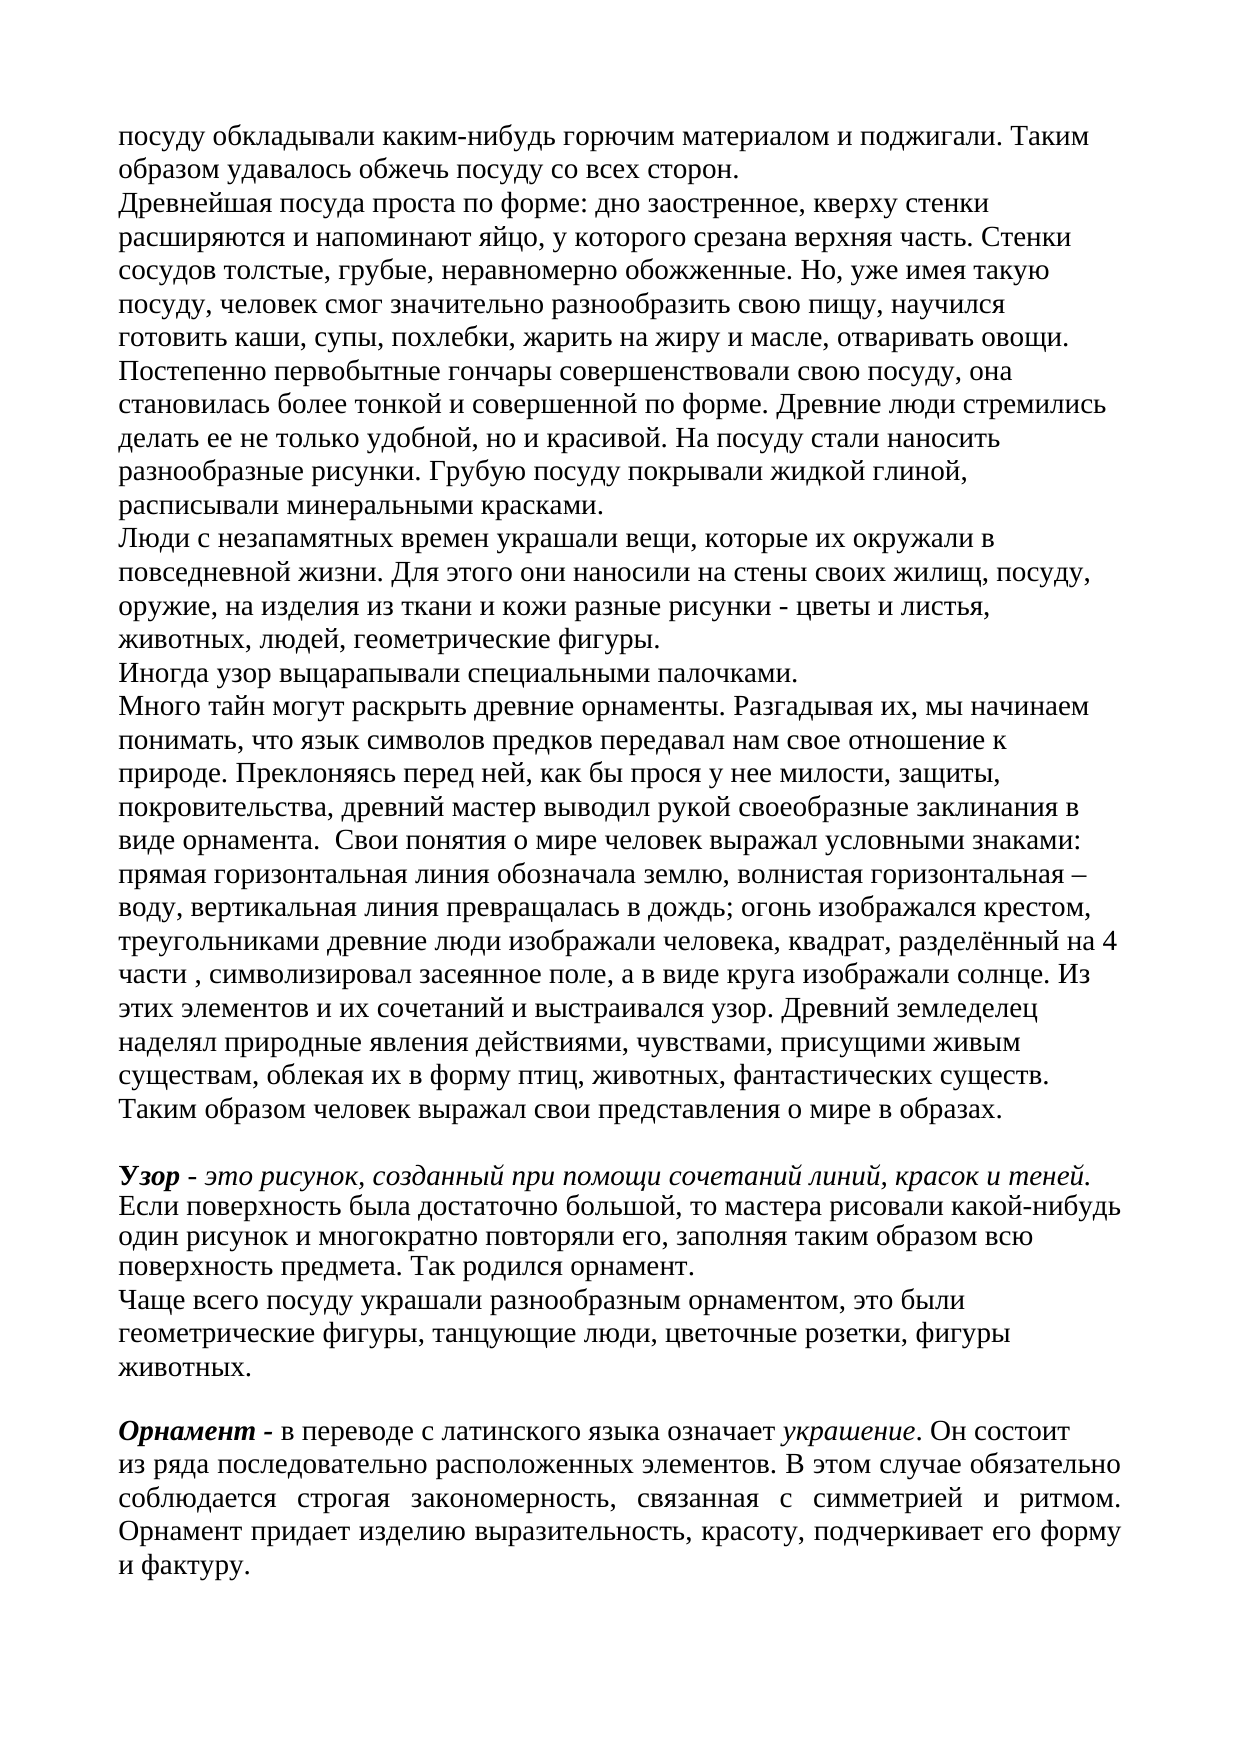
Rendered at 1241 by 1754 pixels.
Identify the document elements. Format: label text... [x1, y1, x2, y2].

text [118, 118, 1122, 185]
text Постепенно первобытные гончары совершенствовали свою посуду, она становилась более тонкой и совершенной по форме. Древние люди стремились делать ее не только удобной, но и красивой. На посуду стали наносить разнообразные рисунки. Грубую посуду покрывали жидкой глиной, расписывали минеральными красками. [118, 353, 1122, 521]
text Орнамент - в переводе с латинского языка означает украшение. Он состоит [118, 1413, 1122, 1446]
text Древнейшая посуда проста по форме: дно заостренное, кверху стенки расширяются и напоминают яйцо, у которого срезана верхняя часть. Стенки сосудов толстые, грубые, неравномерно обожженные. Но, уже имея такую посуду, человек смог значительно разнообразить свою пищу, научился готовить каши, супы, похлебки, жарить на жиру и масле, отваривать овощи. [118, 185, 1122, 353]
text Иногда узор выцарапывали специальными палочками. [118, 655, 1122, 688]
text из ряда последовательно расположенных элементов. В этом случае обязательно соблюдается строгая закономерность, связанная с симметрией и ритмом. Орнамент придает изделию выразительность, красоту, подчеркивает его форму и фактуру. [118, 1446, 1122, 1580]
text Чаще всего посуду украшали разнообразным орнаментом, это были геометрические фигуры, танцующие люди, цветочные розетки, фигуры животных. [118, 1282, 1122, 1383]
text Люди с незапамятных времен украшали вещи, которые их окружали в повседневной жизни. Для этого они наносили на стены своих жилищ, посуду, оружие, на изделия из ткани и кожи разные рисунки - цветы и листья, животных, людей, геометрические фигуры. [118, 521, 1122, 655]
text Узор - это рисунок, созданный при помощи сочетаний линий, красок и теней. [118, 1158, 1122, 1191]
text Много тайн могут раскрыть древние орнаменты. Разгадывая их, мы начинаем понимать, что язык символов предков передавал нам свое отношение к природе. Преклоняясь перед ней, как бы прося у нее милости, защиты, покровительства, древний мастер выводил рукой своеобразные заклинания в виде орнамента. Свои понятия о мире человек выражал условными знаками: прямая горизонтальная линия обозначала землю, волнистая горизонтальная – воду, вертикальная линия превращалась в дождь; огонь изображался крестом, треугольниками древние люди изображали человека, квадрат, разделённый на 4 части , символизировал засеянное поле, а в виде круга изображали солнце. Из этих элементов и их сочетаний и выстраивался узор. Древний земледелец наделял природные явления действиями, чувствами, присущими живым существам, облекая их в форму птиц, животных, фантастических существ. Таким образом человек выражал свои представления о мире в образах. [118, 688, 1122, 1124]
text Если поверхность была достаточно большой, то мастера рисовали какой-нибудь один рисунок и многократно повторяли его, заполняя таким образом всю поверхность предмета. Так родился орнамент. [118, 1191, 1122, 1282]
